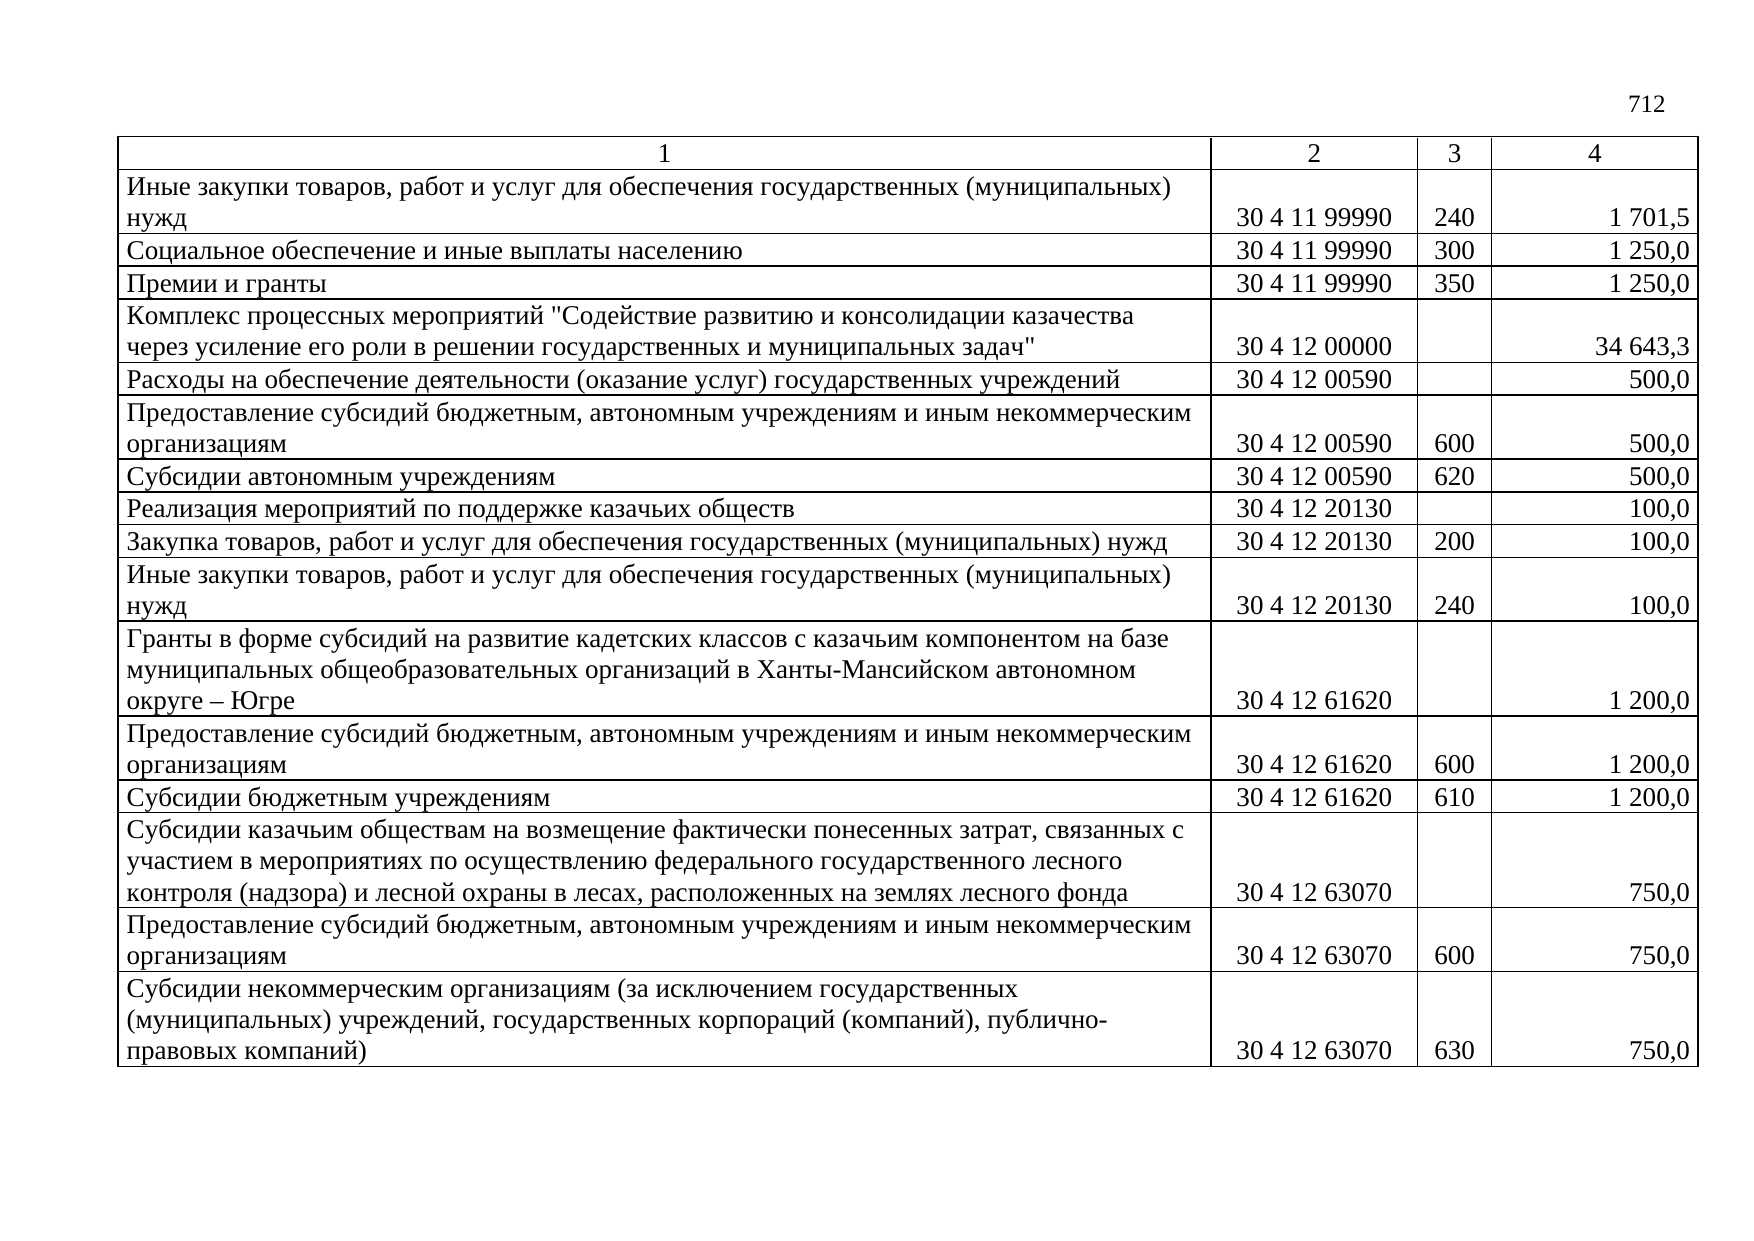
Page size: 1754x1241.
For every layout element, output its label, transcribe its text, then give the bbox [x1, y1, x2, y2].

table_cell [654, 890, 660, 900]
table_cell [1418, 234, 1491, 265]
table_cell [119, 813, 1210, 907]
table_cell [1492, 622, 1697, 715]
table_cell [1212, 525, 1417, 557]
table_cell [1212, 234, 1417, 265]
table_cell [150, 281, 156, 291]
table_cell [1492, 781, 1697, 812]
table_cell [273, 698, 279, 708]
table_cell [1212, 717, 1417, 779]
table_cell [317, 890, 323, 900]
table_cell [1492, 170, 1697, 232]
table_header 4 [1492, 137, 1697, 168]
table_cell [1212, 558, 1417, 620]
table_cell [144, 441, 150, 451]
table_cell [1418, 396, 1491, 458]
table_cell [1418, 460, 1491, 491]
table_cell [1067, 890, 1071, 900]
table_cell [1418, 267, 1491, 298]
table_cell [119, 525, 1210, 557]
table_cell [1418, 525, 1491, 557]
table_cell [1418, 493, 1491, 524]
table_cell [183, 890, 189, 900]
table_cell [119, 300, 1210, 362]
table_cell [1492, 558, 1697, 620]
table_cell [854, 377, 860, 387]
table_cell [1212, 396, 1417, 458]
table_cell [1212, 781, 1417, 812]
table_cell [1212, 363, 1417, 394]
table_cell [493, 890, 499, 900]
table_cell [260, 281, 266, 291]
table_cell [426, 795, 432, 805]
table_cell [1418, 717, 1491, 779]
table_header 2 [1212, 137, 1417, 168]
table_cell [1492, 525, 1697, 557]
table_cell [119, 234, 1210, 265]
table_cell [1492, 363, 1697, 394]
table_header 1 [119, 137, 1211, 168]
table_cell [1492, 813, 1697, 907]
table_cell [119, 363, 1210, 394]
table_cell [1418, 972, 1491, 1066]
table_header 3 [1418, 137, 1491, 168]
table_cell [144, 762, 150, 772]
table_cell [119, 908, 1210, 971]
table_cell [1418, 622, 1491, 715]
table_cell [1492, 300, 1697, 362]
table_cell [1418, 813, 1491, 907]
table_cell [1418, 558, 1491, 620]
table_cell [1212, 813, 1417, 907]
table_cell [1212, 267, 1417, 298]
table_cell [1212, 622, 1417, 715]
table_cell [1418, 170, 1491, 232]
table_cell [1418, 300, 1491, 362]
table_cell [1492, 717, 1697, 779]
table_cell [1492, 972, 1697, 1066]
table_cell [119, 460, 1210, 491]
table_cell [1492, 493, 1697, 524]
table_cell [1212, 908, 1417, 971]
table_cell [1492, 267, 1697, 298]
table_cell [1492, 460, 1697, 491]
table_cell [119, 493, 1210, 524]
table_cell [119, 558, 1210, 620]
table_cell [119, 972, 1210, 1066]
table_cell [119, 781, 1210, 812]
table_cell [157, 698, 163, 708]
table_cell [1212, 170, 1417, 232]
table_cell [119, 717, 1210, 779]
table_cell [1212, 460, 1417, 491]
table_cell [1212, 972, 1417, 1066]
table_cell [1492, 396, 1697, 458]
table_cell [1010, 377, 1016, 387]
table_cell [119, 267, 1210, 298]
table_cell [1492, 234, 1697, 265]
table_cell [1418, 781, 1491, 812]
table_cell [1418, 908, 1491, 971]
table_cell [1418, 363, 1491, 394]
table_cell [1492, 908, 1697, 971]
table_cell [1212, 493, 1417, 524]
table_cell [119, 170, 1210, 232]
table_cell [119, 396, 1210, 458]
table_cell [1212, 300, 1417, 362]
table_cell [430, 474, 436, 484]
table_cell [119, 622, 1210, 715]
